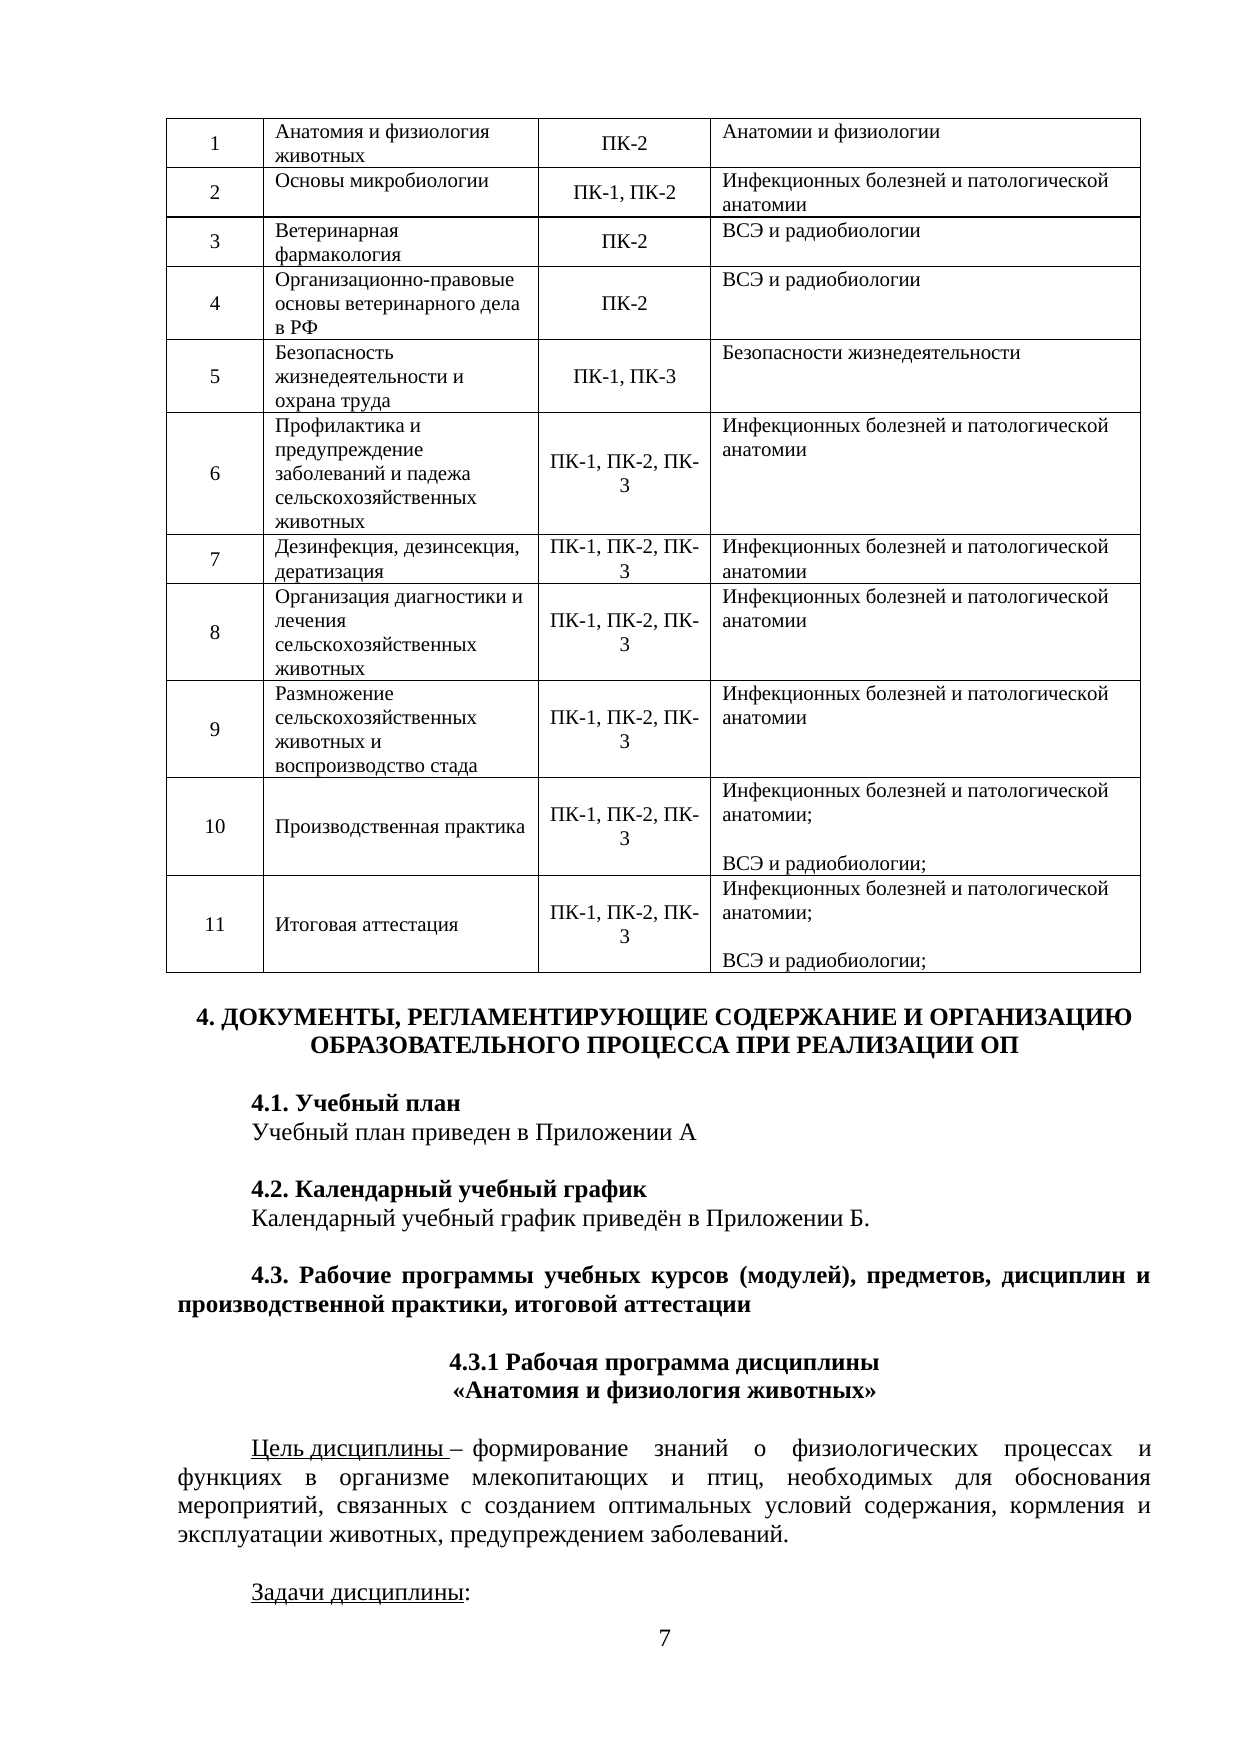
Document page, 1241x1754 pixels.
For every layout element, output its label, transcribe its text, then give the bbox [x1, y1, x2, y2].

table_cell ПК-1, ПК-2, ПК-3 [539, 535, 710, 583]
table_cell Профилактика и предупреждение заболеваний и падежа сельскохозяйственных животных [264, 413, 538, 533]
table_cell 5 [167, 340, 263, 412]
subtitle «Анатомия и физиология животных» [177, 1375, 1152, 1404]
table_cell 11 [167, 876, 263, 972]
table_cell Инфекционных болезней и патологической анатомии [711, 535, 1140, 583]
table_cell Дезинфекция, дезинсекция, дератизация [264, 535, 538, 583]
table_cell 10 [167, 778, 263, 874]
text Цель дисциплины – формирование знаний о физиологических процессах и функциях в организме млекопитающих и птиц, необходимых для обоснования мероприятий, связанных с созданием оптимальных условий содержания, кормления и эксплуатации животных, предупреждением заболеваний. [177, 1433, 1152, 1548]
table_cell ПК-1, ПК-3 [539, 340, 710, 412]
table_cell Организационно-правовые основы ветеринарного дела в РФ [264, 267, 538, 339]
subtitle 4.1. Учебный план [177, 1088, 1152, 1117]
table_cell ПК-1, ПК-2, ПК-3 [539, 778, 710, 874]
table_cell Безопасность жизнедеятельности и охрана труда [264, 340, 538, 412]
text Задачи дисциплины: [177, 1577, 1152, 1605]
table_cell 1 [167, 119, 263, 167]
text 4.3. Рабочие программы учебных курсов (модулей), предметов, дисциплин и производственной практики, итоговой аттестации [177, 1260, 1152, 1318]
table_cell ПК-1, ПК-2 [539, 168, 710, 216]
table_cell Инфекционных болезней и патологической анатомии; ВСЭ и радиобиологии; [711, 778, 1140, 874]
table_cell Инфекционных болезней и патологической анатомии [711, 681, 1140, 777]
text 4.2. Календарный учебный график [177, 1174, 1152, 1203]
table_cell 2 [167, 168, 263, 216]
table_cell Инфекционных болезней и патологической анатомии [711, 584, 1140, 680]
table_cell Анатомии и физиологии [711, 119, 1140, 167]
table_cell Размножение сельскохозяйственных животных и воспроизводство стада [264, 681, 538, 777]
table_cell 8 [167, 584, 263, 680]
table_cell ПК-1, ПК-2, ПК-3 [539, 413, 710, 533]
table_cell ПК-1, ПК-2, ПК-3 [539, 876, 710, 972]
table_cell ВСЭ и радиобиологии [711, 267, 1140, 339]
table_cell 7 [167, 535, 263, 583]
table_cell Безопасности жизнедеятельности [711, 340, 1140, 412]
table_cell ПК-1, ПК-2, ПК-3 [539, 584, 710, 680]
table_cell ПК-2 [539, 119, 710, 167]
table_cell 4 [167, 267, 263, 339]
table_cell Инфекционных болезней и патологической анатомии; ВСЭ и радиобиологии; [711, 876, 1140, 972]
table_cell ПК-1, ПК-2, ПК-3 [539, 681, 710, 777]
table_cell ПК-2 [539, 218, 710, 266]
table_cell 6 [167, 413, 263, 533]
table_cell Инфекционных болезней и патологической анатомии [711, 168, 1140, 216]
table_cell ВСЭ и радиобиологии [711, 218, 1140, 266]
subtitle 4.3.1 Рабочая программа дисциплины [177, 1347, 1152, 1375]
table_cell Анатомия и физиология животных [264, 119, 538, 167]
table_cell Ветеринарная фармакология [264, 218, 538, 266]
text Календарный учебный график приведён в Приложении Б. [177, 1203, 1152, 1232]
table_cell Инфекционных болезней и патологической анатомии [711, 413, 1140, 533]
table_cell Основы микробиологии [264, 168, 538, 216]
table_cell Организация диагностики и лечения сельскохозяйственных животных [264, 584, 538, 680]
subtitle 4. ДОКУМЕНТЫ, РЕГЛАМЕНТИРУЮЩИЕ СОДЕРЖАНИЕ И ОРГАНИЗАЦИЮ ОБРАЗОВАТЕЛЬНОГО ПРОЦЕССА ПРИ РЕАЛИЗАЦИИ ОП [177, 1002, 1152, 1059]
table_cell Итоговая аттестация [264, 876, 538, 972]
table_cell Производственная практика [264, 778, 538, 874]
table_cell 9 [167, 681, 263, 777]
table_cell 3 [167, 218, 263, 266]
table_cell ПК-2 [539, 267, 710, 339]
text Учебный план приведен в Приложении А [177, 1117, 1152, 1145]
